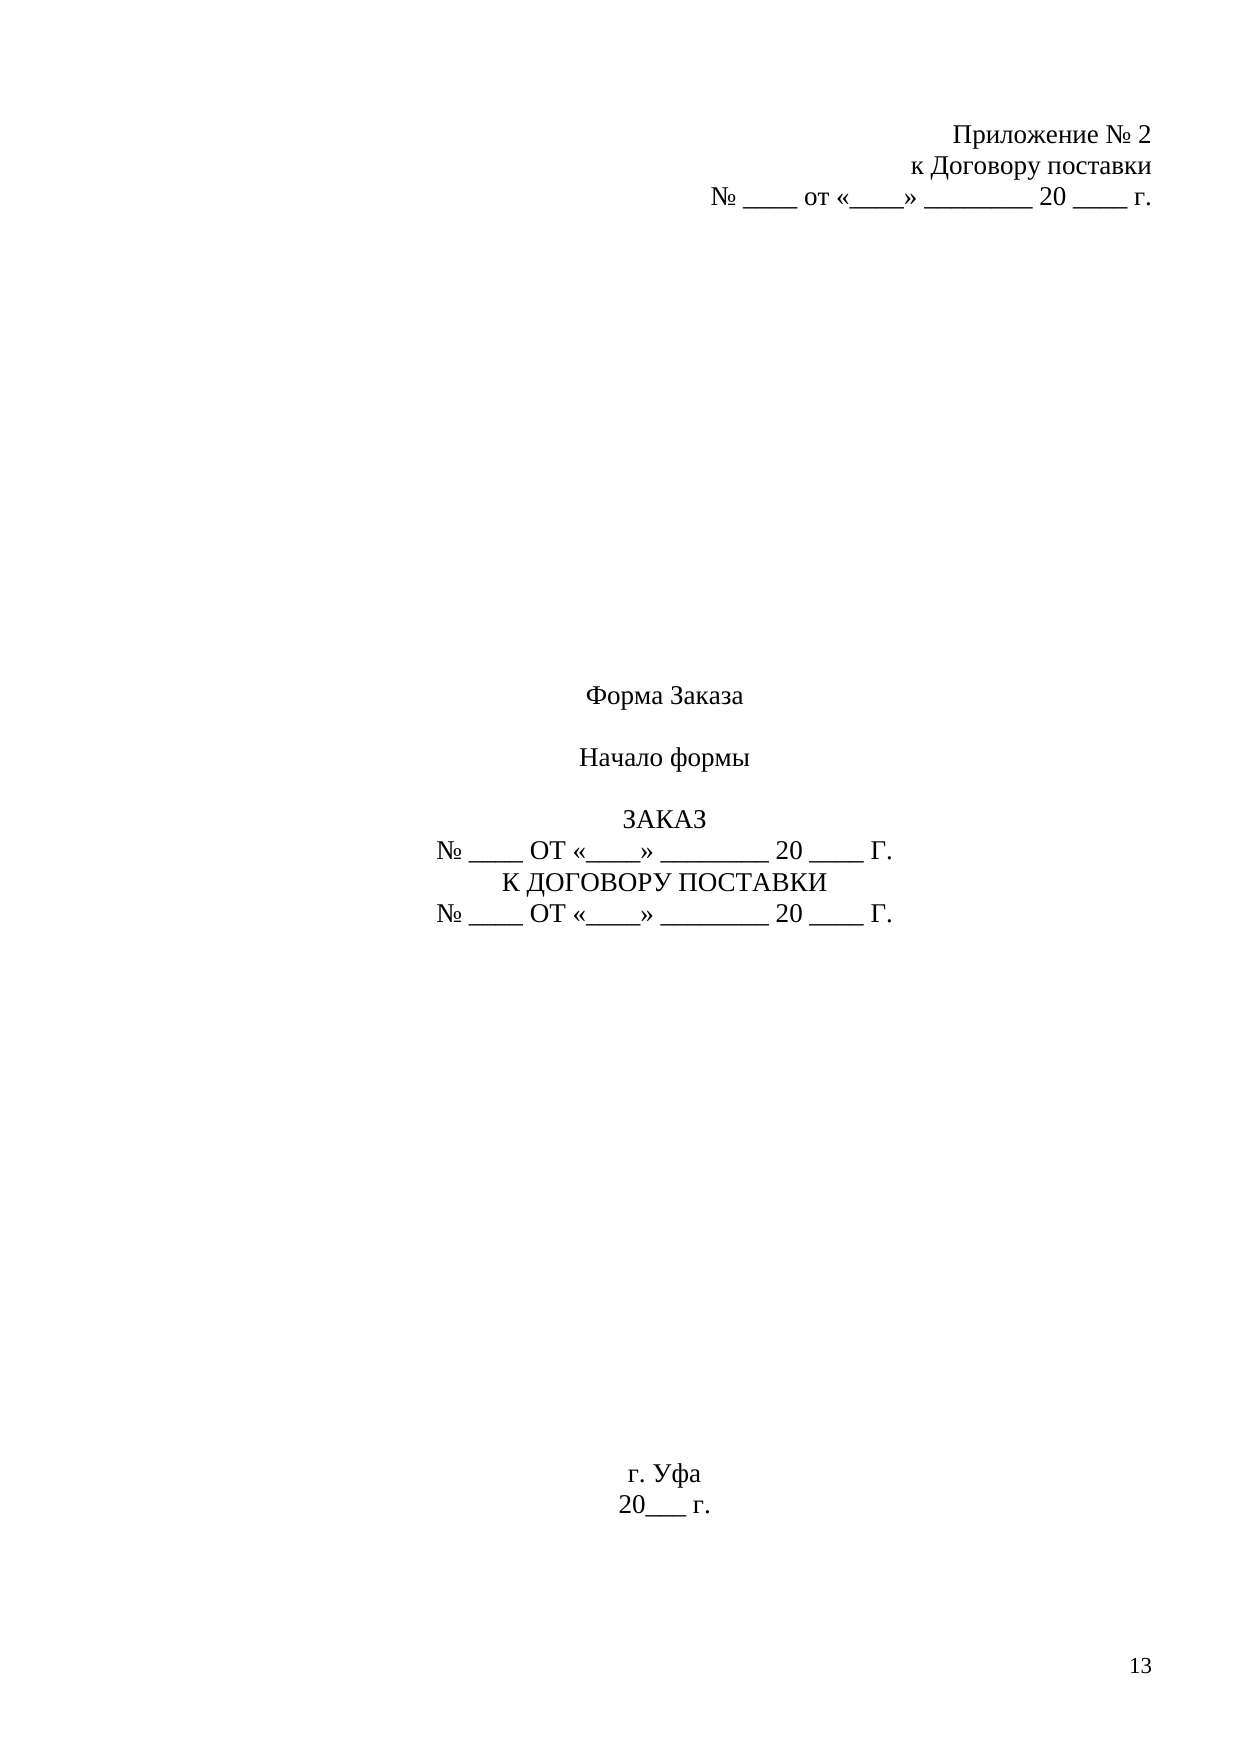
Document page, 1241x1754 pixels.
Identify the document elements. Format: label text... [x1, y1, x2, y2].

text г. Уфа [177, 1457, 1152, 1488]
text Форма Заказа [177, 679, 1152, 710]
text к Договору поставки [177, 149, 1152, 180]
text ЗАКАЗ [177, 803, 1152, 834]
text 20___ г. [177, 1488, 1152, 1520]
text К ДОГОВОРУ ПОСТАВКИ [177, 866, 1152, 897]
text Приложение № 2 [177, 118, 1152, 149]
text № ____ ОТ «____» ________ 20 ____ Г. [177, 834, 1152, 866]
text № ____ ОТ «____» ________ 20 ____ Г. [177, 897, 1152, 928]
text № ____ от «____» ________ 20 ____ г. [177, 180, 1152, 212]
text Начало формы [177, 741, 1152, 772]
